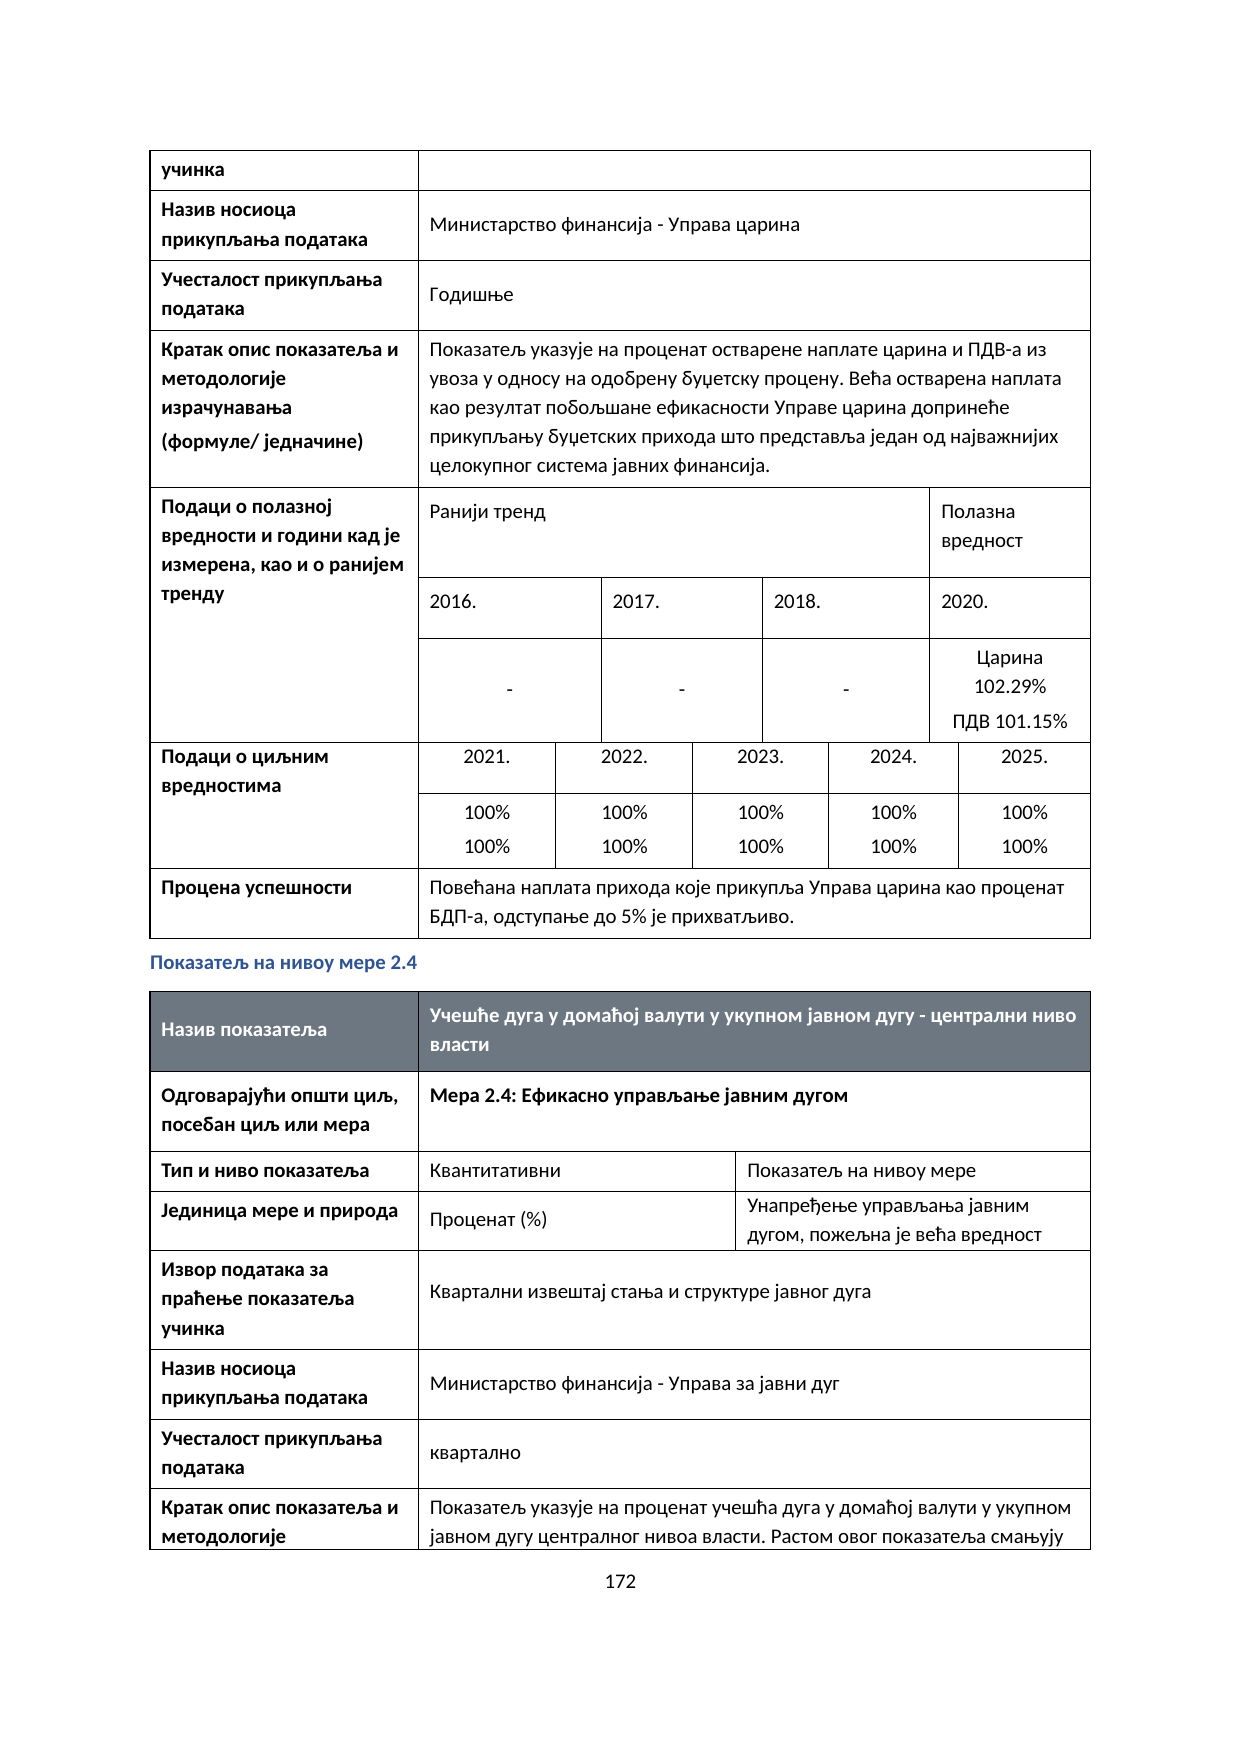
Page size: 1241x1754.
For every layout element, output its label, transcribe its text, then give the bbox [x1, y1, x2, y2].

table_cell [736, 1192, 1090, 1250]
text Показатељ на нивоу мере 2.4 [150, 949, 1090, 974]
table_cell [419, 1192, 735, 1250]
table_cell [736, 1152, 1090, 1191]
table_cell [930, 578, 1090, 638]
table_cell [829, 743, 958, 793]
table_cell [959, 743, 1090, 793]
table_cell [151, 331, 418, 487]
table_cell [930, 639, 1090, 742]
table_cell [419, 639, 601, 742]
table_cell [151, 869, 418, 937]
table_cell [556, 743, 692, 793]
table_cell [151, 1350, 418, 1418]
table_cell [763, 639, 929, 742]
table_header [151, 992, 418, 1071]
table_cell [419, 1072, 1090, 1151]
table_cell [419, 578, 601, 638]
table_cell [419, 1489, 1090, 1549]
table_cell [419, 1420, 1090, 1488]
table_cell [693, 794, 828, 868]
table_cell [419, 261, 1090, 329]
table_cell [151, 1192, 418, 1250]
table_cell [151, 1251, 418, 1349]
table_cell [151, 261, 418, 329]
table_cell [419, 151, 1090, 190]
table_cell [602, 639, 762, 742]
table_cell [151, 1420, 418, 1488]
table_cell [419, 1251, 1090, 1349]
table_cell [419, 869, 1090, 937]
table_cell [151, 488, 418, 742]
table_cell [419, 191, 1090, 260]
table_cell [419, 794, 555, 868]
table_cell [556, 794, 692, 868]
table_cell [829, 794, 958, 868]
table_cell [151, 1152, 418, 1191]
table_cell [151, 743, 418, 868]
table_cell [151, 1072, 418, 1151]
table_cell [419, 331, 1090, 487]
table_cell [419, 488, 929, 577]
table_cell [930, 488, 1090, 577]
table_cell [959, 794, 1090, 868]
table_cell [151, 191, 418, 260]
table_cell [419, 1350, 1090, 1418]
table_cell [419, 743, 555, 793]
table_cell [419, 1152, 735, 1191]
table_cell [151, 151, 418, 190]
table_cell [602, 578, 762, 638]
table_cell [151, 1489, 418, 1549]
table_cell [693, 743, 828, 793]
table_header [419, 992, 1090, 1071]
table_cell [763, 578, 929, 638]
